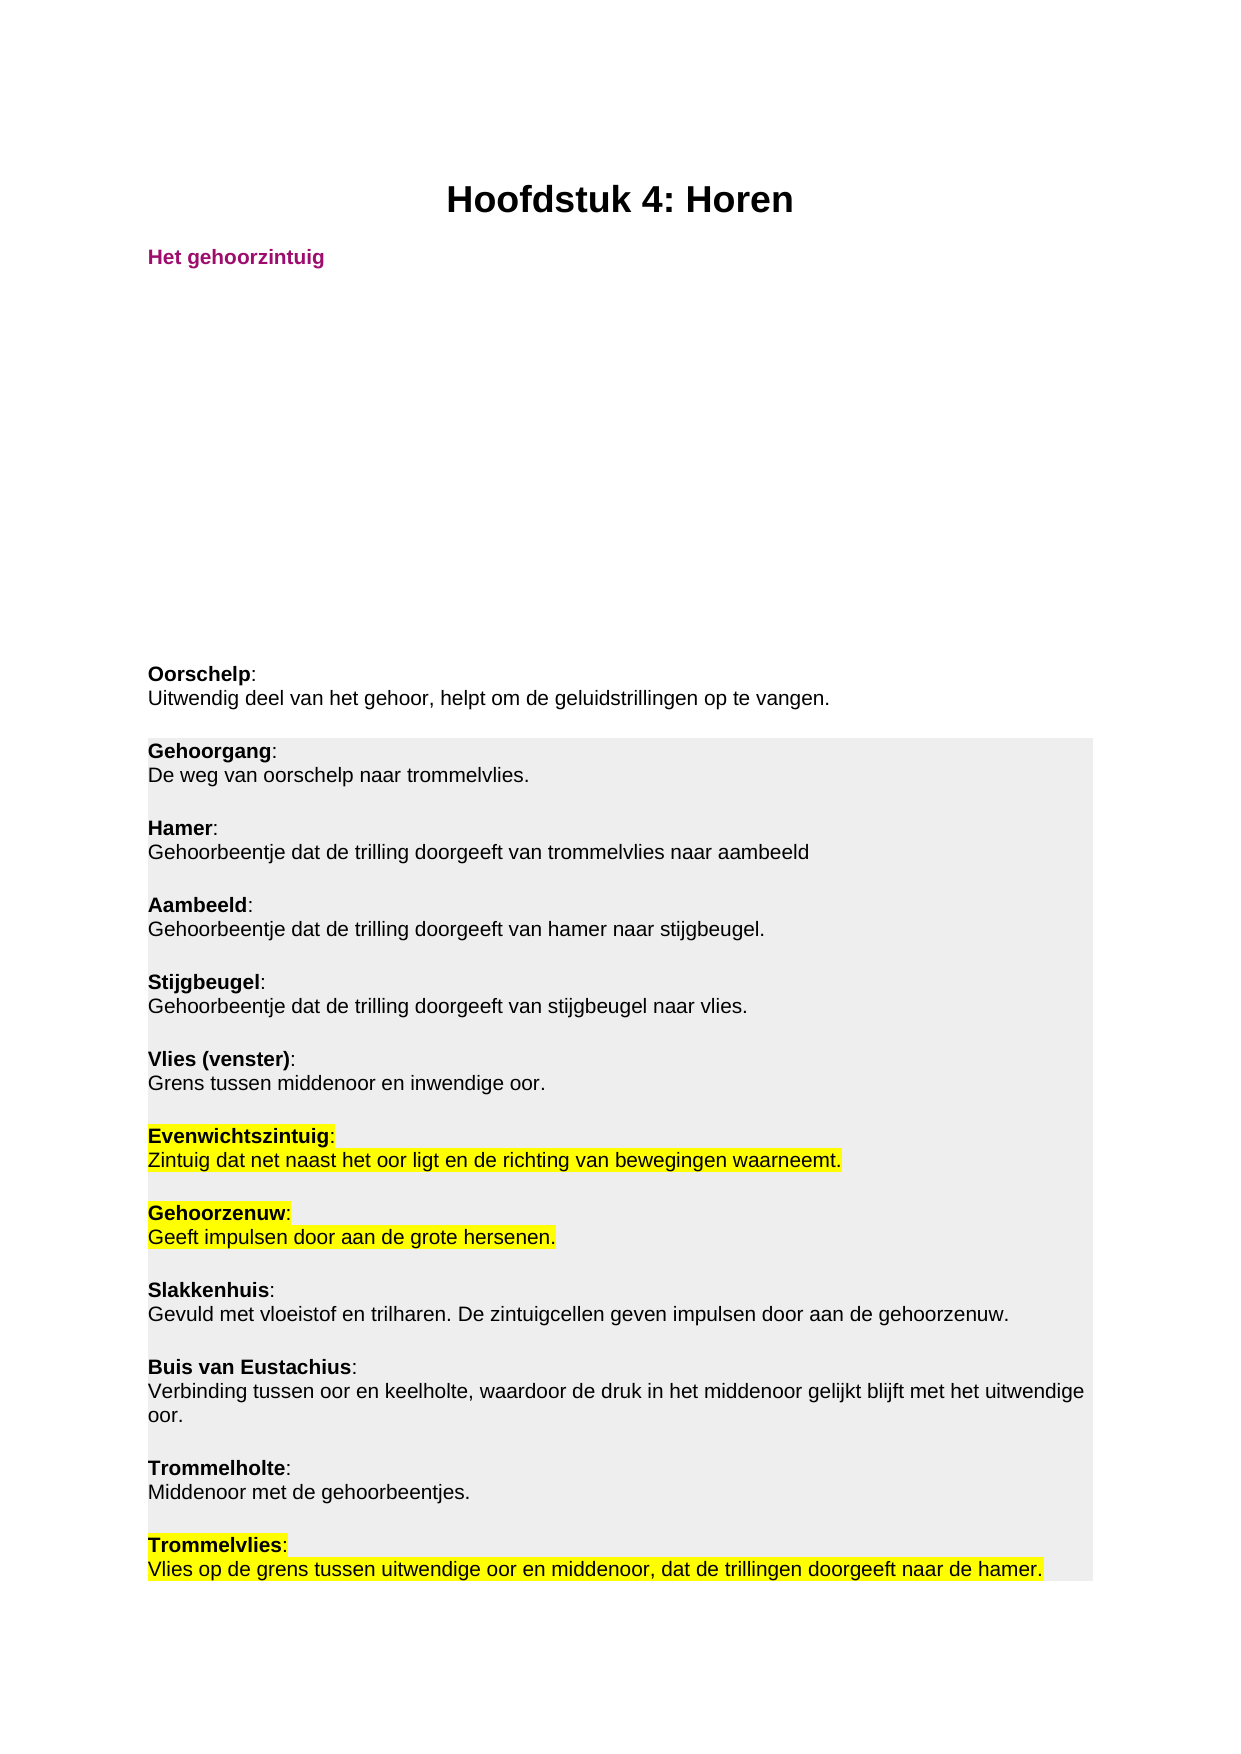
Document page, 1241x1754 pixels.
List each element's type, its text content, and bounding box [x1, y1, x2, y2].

text Gehoorzenuw: Geeft impulsen door aan de grote hersenen. [291, 1201, 1093, 1249]
text Buis van Eustachius: Verbinding tussen oor en keelholte, waardoor de druk in het middenoor gelijkt blijft met het uitwendige oor. [148, 1355, 1093, 1427]
text Slakkenhuis: Gevuld met vloeistof en trilharen. De zintuigcellen geven impulsen door aan de gehoorzenuw. [148, 1278, 1093, 1326]
text Evenwichtszintuig: Zintuig dat net naast het oor ligt en de richting van bewegingen waarneemt. [335, 1124, 1093, 1172]
text Trommelholte: Middenoor met de gehoorbeentjes. [148, 1456, 1093, 1504]
text Gehoorgang: De weg van oorschelp naar trommelvlies. [148, 738, 1093, 786]
text Hamer: Gehoorbeentje dat de trilling doorgeeft van trommelvlies naar aambeeld [148, 816, 1093, 863]
text Oorschelp: Uitwendig deel van het gehoor, helpt om de geluidstrillingen op te vangen. [148, 661, 1093, 709]
text Trommelvlies: Vlies op de grens tussen uitwendige oor en middenoor, dat de trillingen doorgeeft naar de hamer. [288, 1533, 1093, 1581]
text Vlies (venster): Grens tussen middenoor en inwendige oor. [148, 1047, 1093, 1095]
text Stijgbeugel: Gehoorbeentje dat de trilling doorgeeft van stijgbeugel naar vlies. [148, 970, 1093, 1018]
text Hoofdstuk 4: Horen [148, 177, 1093, 220]
text Aambeeld: Gehoorbeentje dat de trilling doorgeeft van hamer naar stijgbeugel. [148, 893, 1093, 941]
subtitle Het gehoorzintuig [148, 245, 1093, 269]
